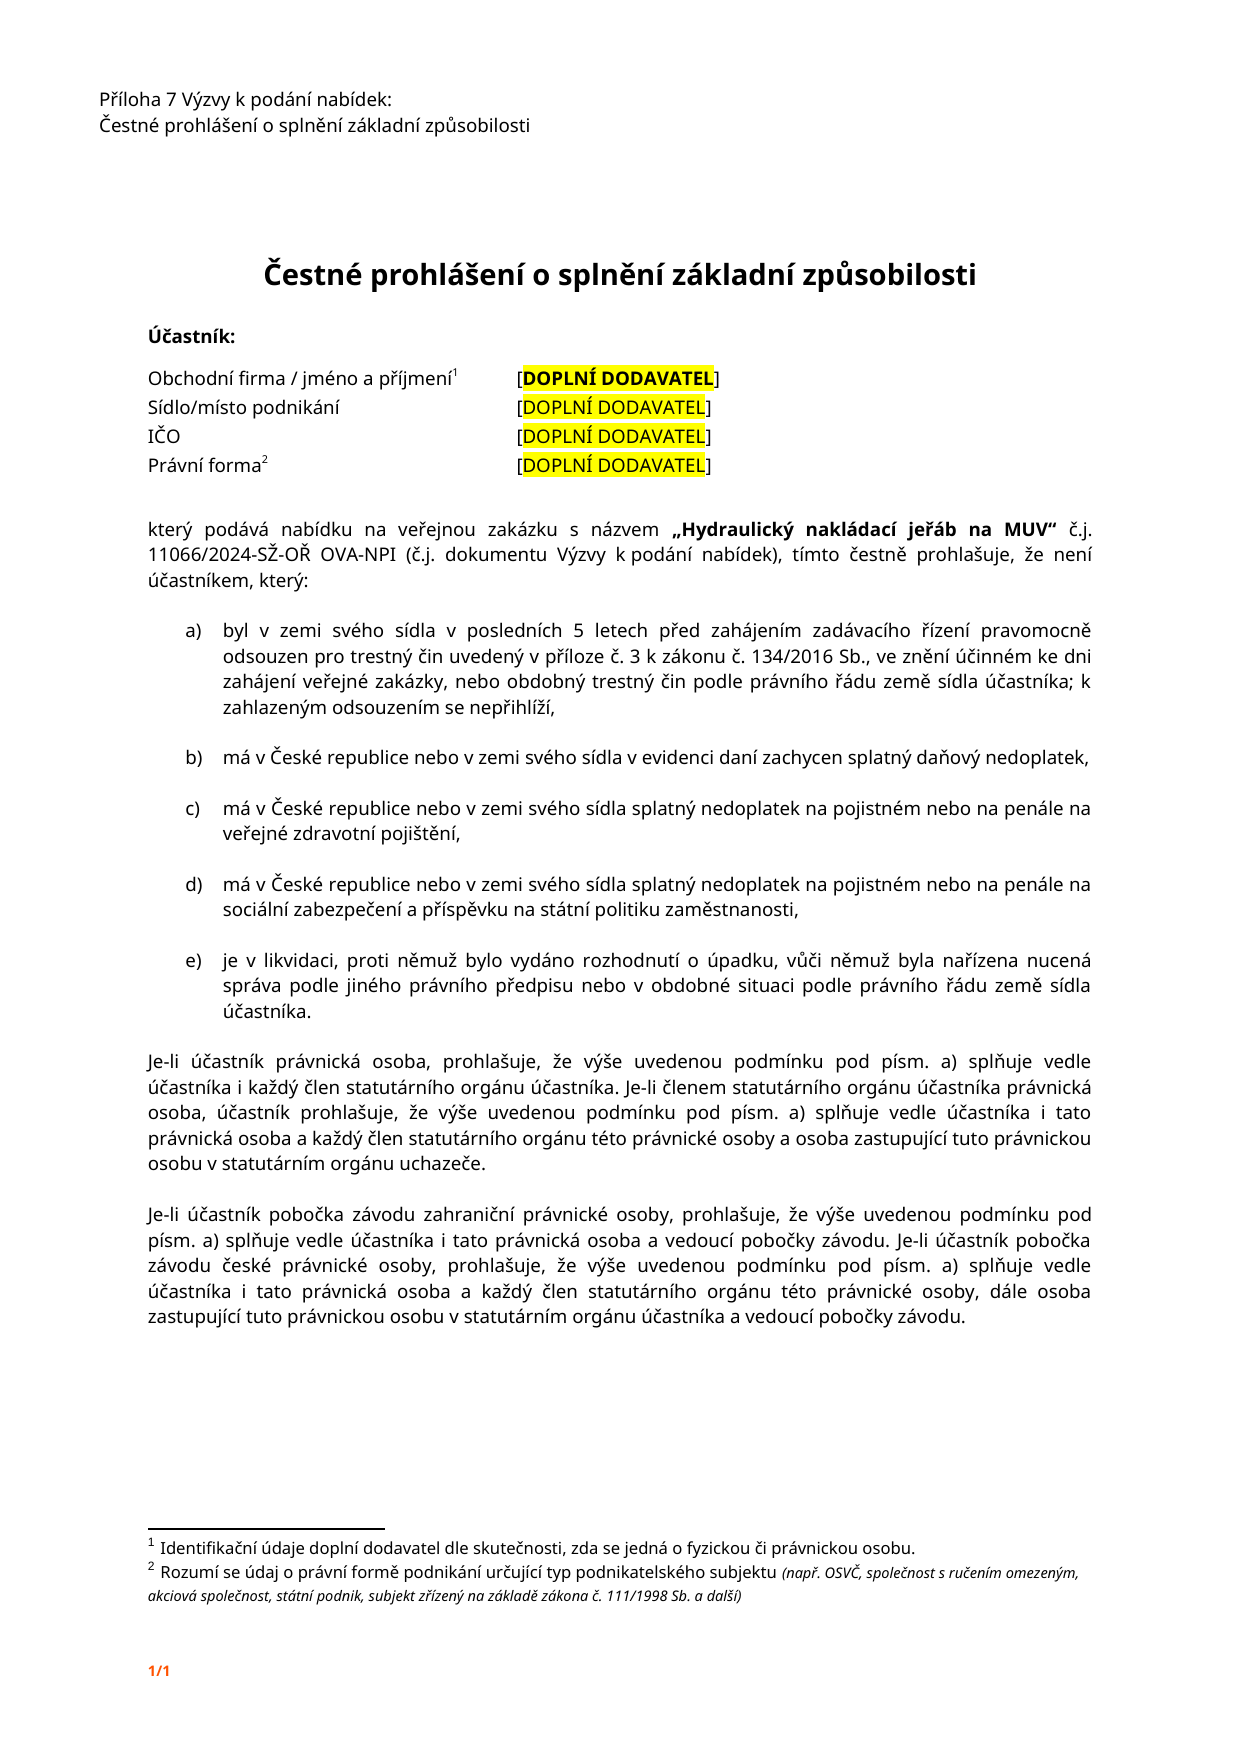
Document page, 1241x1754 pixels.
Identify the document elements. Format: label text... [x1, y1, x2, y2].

text Obchodní firma / jméno a příjmení [148, 362, 1093, 391]
title Čestné prohlášení o splnění základní způsobilosti [148, 254, 1093, 293]
text který podává nabídku na veřejnou zakázku s názvem „Hydraulický nakládací jeřáb na MUV“ č.j. 11066/2024-SŽ-OŘ OVA-NPI (č.j. dokumentu Výzvy k podání nabídek), tímto čestně prohlašuje, že není účastníkem, který: [148, 516, 1093, 592]
text Je-li účastník právnická osoba, prohlašuje, že výše uvedenou podmínku pod písm. a) splňuje vedle účastníka i každý člen statutárního orgánu účastníka. Je-li členem statutárního orgánu účastníka právnická osoba, účastník prohlašuje, že výše uvedenou podmínku pod písm. a) splňuje vedle účastníka i tato právnická osoba a každý člen statutárního orgánu této právnické osoby a osoba zastupující tuto právnickou osobu v statutárním orgánu uchazeče. [148, 1049, 1093, 1176]
list má v České republice nebo v zemi svého sídla v evidenci daní zachycen splatný daňový nedoplatek, [185, 744, 1093, 770]
list je v likvidaci, proti němuž bylo vydáno rozhodnutí o úpadku, vůči němuž byla nařízena nucená správa podle jiného právního předpisu nebo v obdobné situaci podle právního řádu země sídla účastníka. [185, 947, 1093, 1024]
text Je-li účastník pobočka závodu zahraniční právnické osoby, prohlašuje, že výše uvedenou podmínku pod písm. a) splňuje vedle účastníka i tato právnická osoba a vedoucí pobočky závodu. Je-li účastník pobočka závodu české právnické osoby, prohlašuje, že výše uvedenou podmínku pod písm. a) splňuje vedle účastníka i tato právnická osoba a každý člen statutárního orgánu této právnické osoby, dále osoba zastupující tuto právnickou osobu v statutárním orgánu účastníka a vedoucí pobočky závodu. [148, 1202, 1093, 1329]
list byl v zemi svého sídla v posledních 5 letech před zahájením zadávacího řízení pravomocně odsouzen pro trestný čin uvedený v příloze č. 3 k zákonu č. 134/2016 Sb., ve znění účinném ke dni zahájení veřejné zakázky, nebo obdobný trestný čin podle právního řádu země sídla účastníka; k zahlazeným odsouzením se nepřihlíží, [185, 617, 1093, 719]
text Účastník: [148, 318, 1093, 349]
text Právní forma [148, 449, 1093, 478]
list má v České republice nebo v zemi svého sídla splatný nedoplatek na pojistném nebo na penále na sociální zabezpečení a příspěvku na státní politiku zaměstnanosti, [185, 871, 1093, 922]
list má v České republice nebo v zemi svého sídla splatný nedoplatek na pojistném nebo na penále na veřejné zdravotní pojištění, [185, 795, 1093, 846]
text Sídlo/místo podnikání [DOPLNÍ DODAVATEL] [148, 391, 1093, 420]
text IČO [148, 420, 1093, 449]
